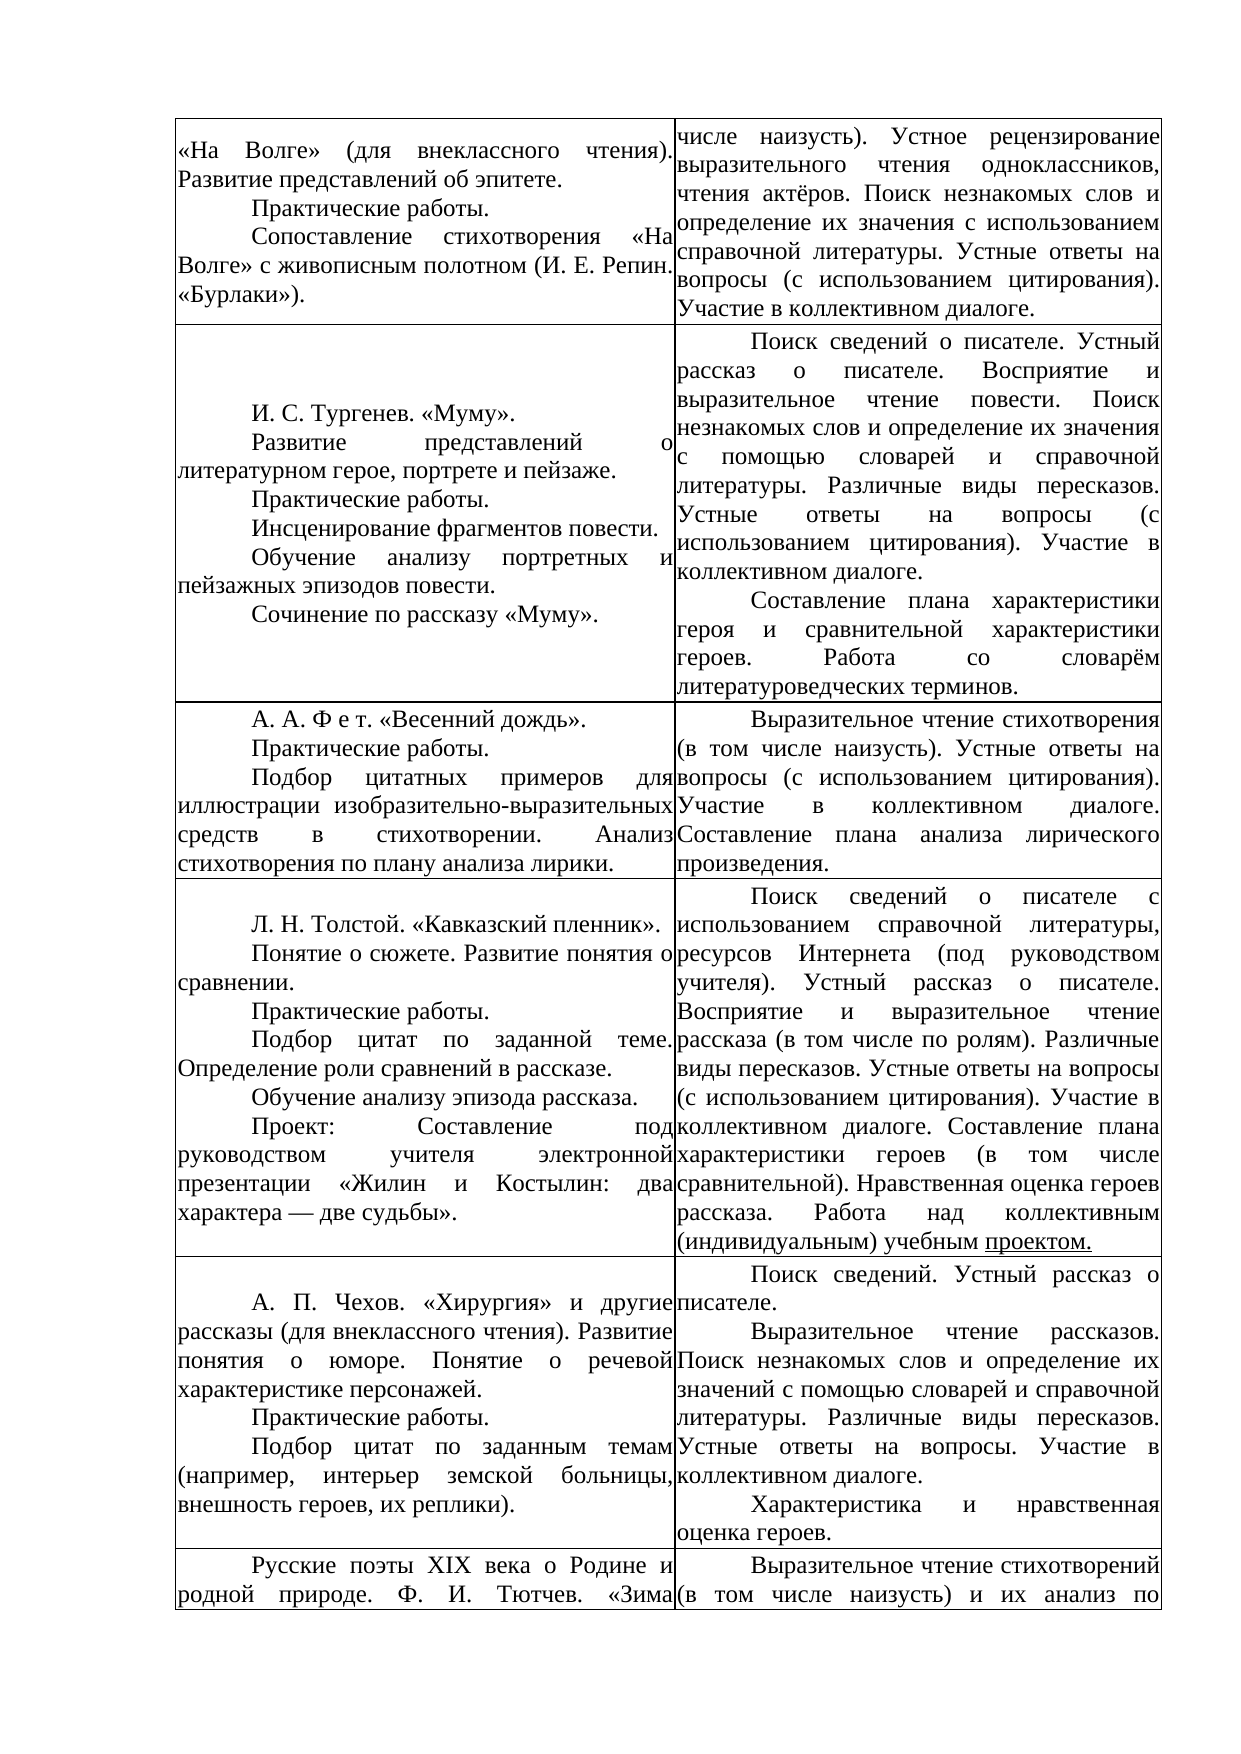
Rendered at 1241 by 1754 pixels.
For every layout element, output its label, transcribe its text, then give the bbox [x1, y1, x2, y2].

table_cell А. А. Ф е т. «Весенний дождь». Практические работы. Подбор цитатных примеров для иллюстрации изобразительно-выразительных средств в стихотворении. Анализ стихотворения по плану анализа лирики. [176, 703, 674, 878]
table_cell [676, 1549, 1161, 1609]
table_cell Л. Н. Толстой. «Кавказский пленник». Понятие о сюжете. Развитие понятия о сравнении. Практические работы. Подбор цитат по заданной теме. Определение роли сравнений в рассказе. Обучение анализу эпизода рассказа. Проект: Составление под руководством учителя электронной презентации «Жилин и Костылин: два характера — две судьбы». [176, 879, 674, 1256]
table_cell И. С. Тургенев. «Муму». Развитие представлений о литературном герое, портрете и пейзаже. Практические работы. Инсценирование фрагментов повести. Обучение анализу портретных и пейзажных эпизодов повести. Сочинение по рассказу «Муму». [176, 325, 674, 701]
table_cell Поиск сведений о писателе с использованием справочной литературы, ресурсов Интернета (под руководством учителя). Устный рассказ о писателе. Восприятие и выразительное чтение рассказа (в том числе по ролям). Различные виды пересказов. Устные ответы на вопросы (с использованием цитирования). Участие в коллективном диалоге. Составление плана характеристики героев (в том числе сравнительной). Нравственная оценка героев рассказа. Работа над коллективным (индивидуальным) учебным проектом. [676, 879, 1161, 1256]
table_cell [176, 1549, 674, 1609]
table_cell Выразительное чтение стихотворения (в том числе наизусть). Устные ответы на вопросы (с использованием цитирования). Участие в коллективном диалоге. Составление плана анализа лирического произведения. [676, 703, 1161, 878]
table_cell Поиск сведений. Устный рассказ о писателе. Выразительное чтение рассказов. Поиск незнакомых слов и определение их значений с помощью словарей и справочной литературы. Различные виды пересказов. Устные ответы на вопросы. Участие в коллективном диалоге. Характеристика и нравственная оценка героев. [676, 1257, 1161, 1548]
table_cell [176, 119, 674, 323]
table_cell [676, 119, 1161, 323]
table_cell А. П. Чехов. «Хирургия» и другие рассказы (для внеклассного чтения). Развитие понятия о юморе. Понятие о речевой характеристике персонажей. Практические работы. Подбор цитат по заданным темам (например, интерьер земской больницы, внешность героев, их реплики). [176, 1257, 674, 1548]
table_cell Поиск сведений о писателе. Устный рассказ о писателе. Восприятие и выразительное чтение повести. Поиск незнакомых слов и определение их значения с помощью словарей и справочной литературы. Различные виды пересказов. Устные ответы на вопросы (с использованием цитирования). Участие в коллективном диалоге. Составление плана характеристики героя и сравнительной характеристики героев. Работа со словарём литературоведческих терминов. [676, 325, 1161, 701]
